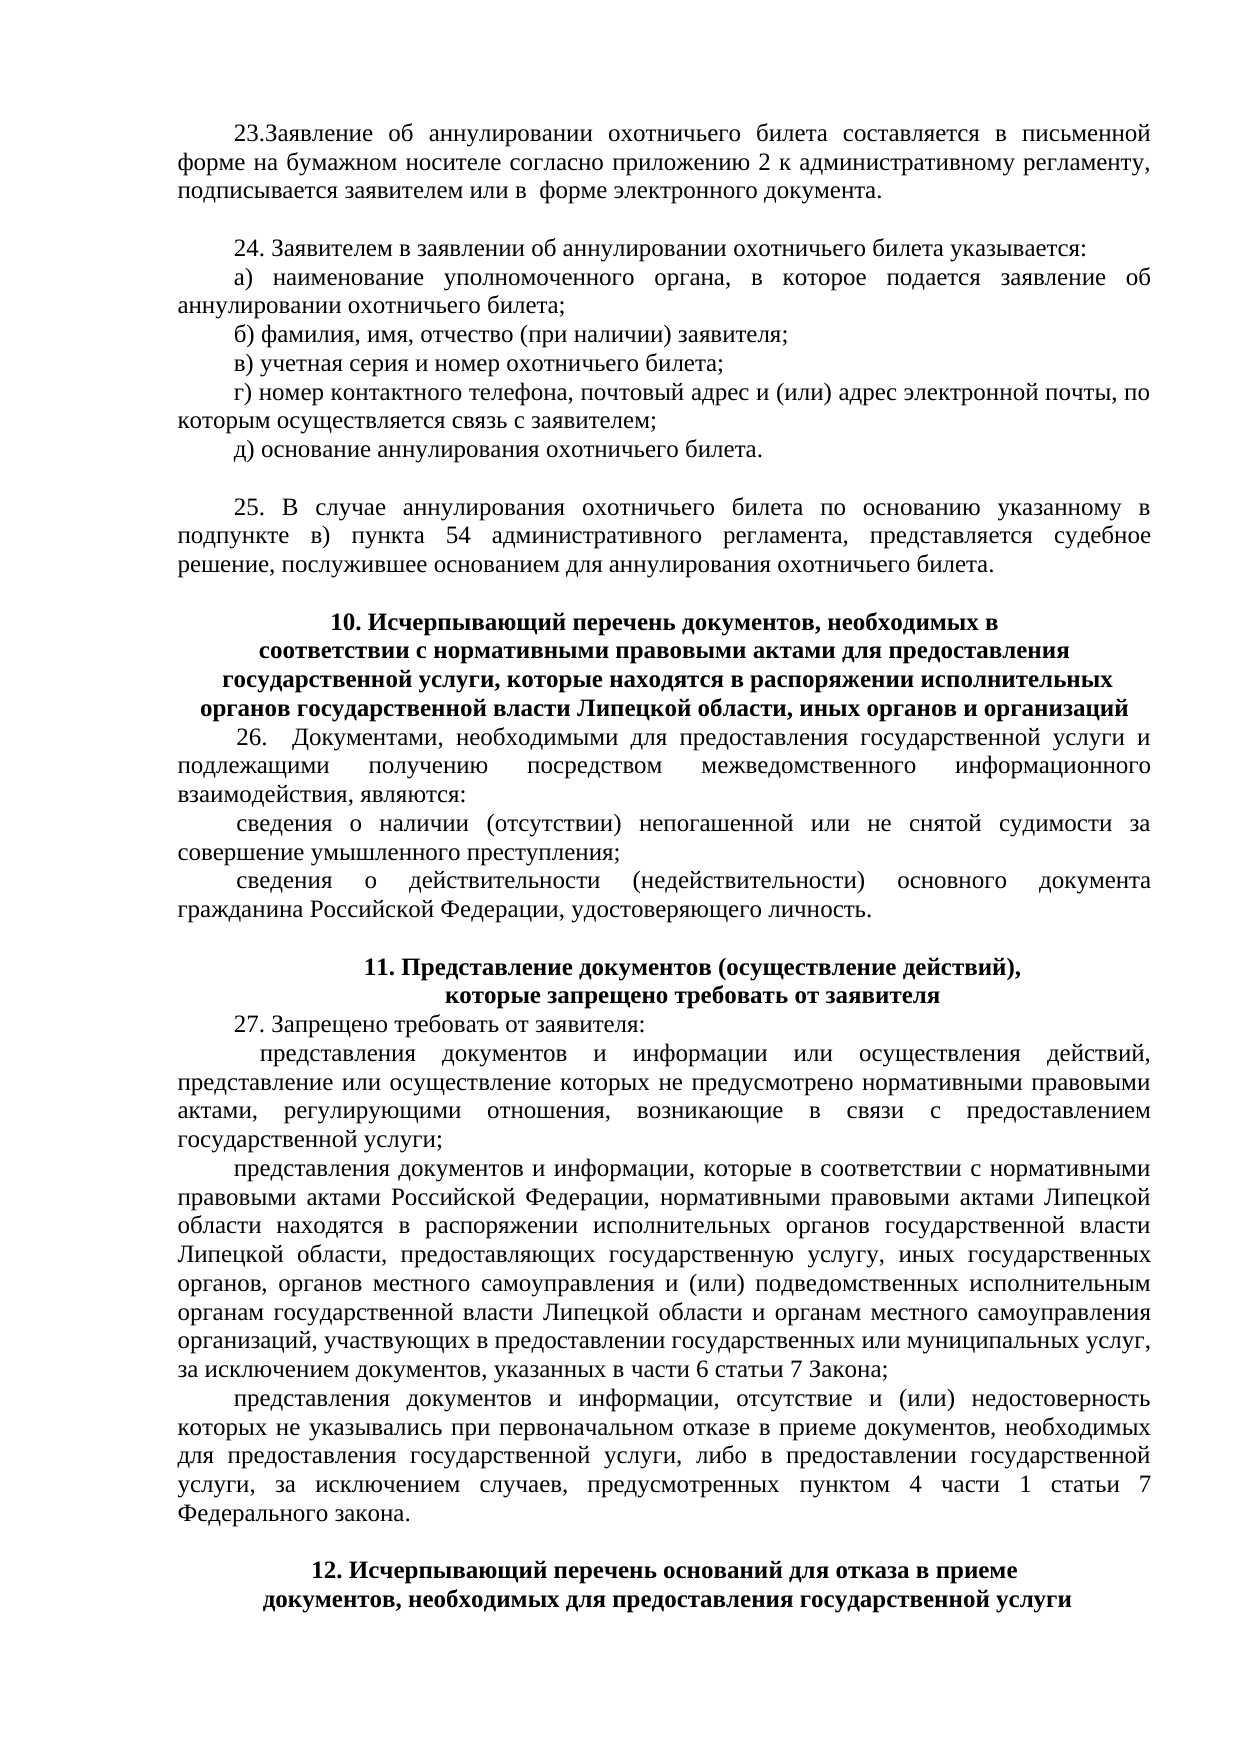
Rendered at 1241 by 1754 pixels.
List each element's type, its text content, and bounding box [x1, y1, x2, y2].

text документов, необходимых для предоставления государственной услуги [177, 1584, 1152, 1613]
text государственной услуги, которые находятся в распоряжении исполнительных органов государственной власти Липецкой области, иных органов и организаций [177, 664, 1152, 722]
text в) учетная серия и номер охотничьего билета; [177, 348, 1152, 377]
text которые запрещено требовать от заявителя [177, 981, 1152, 1009]
text 10. Исчерпывающий перечень документов, необходимых в [177, 607, 1152, 636]
text сведения о действительности (недействительности) основного документа гражданина Российской Федерации, удостоверяющего личность. [177, 866, 1152, 923]
text б) фамилия, имя, отчество (при наличии) заявителя; [177, 319, 1152, 348]
text 11. Представление документов (осуществление действий), [177, 952, 1152, 981]
text представления документов и информации, отсутствие и (или) недостоверность которых не указывались при первоначальном отказе в приеме документов, необходимых для предоставления государственной услуги, либо в предоставлении государственной услуги, за исключением случаев, предусмотренных пунктом 4 части 1 статьи 7 Федерального закона. [177, 1383, 1152, 1527]
text 12. Исчерпывающий перечень оснований для отказа в приеме [177, 1556, 1152, 1584]
text г) номер контактного телефона, почтовый адрес и (или) адрес электронной почты, по которым осуществляется связь с заявителем; [177, 377, 1152, 434]
text д) основание аннулирования охотничьего билета. [177, 434, 1152, 463]
text соответствии с нормативными правовыми актами для предоставления [177, 636, 1152, 664]
text представления документов и информации или осуществления действий, представление или осуществление которых не предусмотрено нормативными правовыми актами, регулирующими отношения, возникающие в связи с предоставлением государственной услуги; [177, 1038, 1152, 1153]
text 24. Заявителем в заявлении об аннулировании охотничьего билета указывается: [177, 233, 1152, 262]
text представления документов и информации, которые в соответствии с нормативными правовыми актами Российской Федерации, нормативными правовыми актами Липецкой области находятся в распоряжении исполнительных органов государственной власти Липецкой области, предоставляющих государственную услугу, иных государственных органов, органов местного самоуправления и (или) подведомственных исполнительным органам государственной власти Липецкой области и органам местного самоуправления организаций, участвующих в предоставлении государственных или муниципальных услуг, за исключением документов, указанных в части 6 статьи 7 Закона; [177, 1153, 1152, 1383]
text сведения о наличии (отсутствии) непогашенной или не снятой судимости за совершение умышленного преступления; [177, 808, 1152, 866]
text а) наименование уполномоченного органа, в которое подается заявление об аннулировании охотничьего билета; [177, 262, 1152, 319]
text 23.Заявление об аннулировании охотничьего билета составляется в письменной форме на бумажном носителе согласно приложению 2 к административному регламенту, подписывается заявителем или в форме электронного документа. [177, 118, 1152, 204]
text 27. Запрещено требовать от заявителя: [177, 1009, 1152, 1038]
text 26. Документами, необходимыми для предоставления государственной услуги и подлежащими получению посредством межведомственного информационного взаимодействия, являются: [177, 722, 1152, 808]
text 25. В случае аннулирования охотничьего билета по основанию указанному в подпункте в) пункта 54 административного регламента, представляется судебное решение, послужившее основанием для аннулирования охотничьего билета. [177, 492, 1152, 578]
